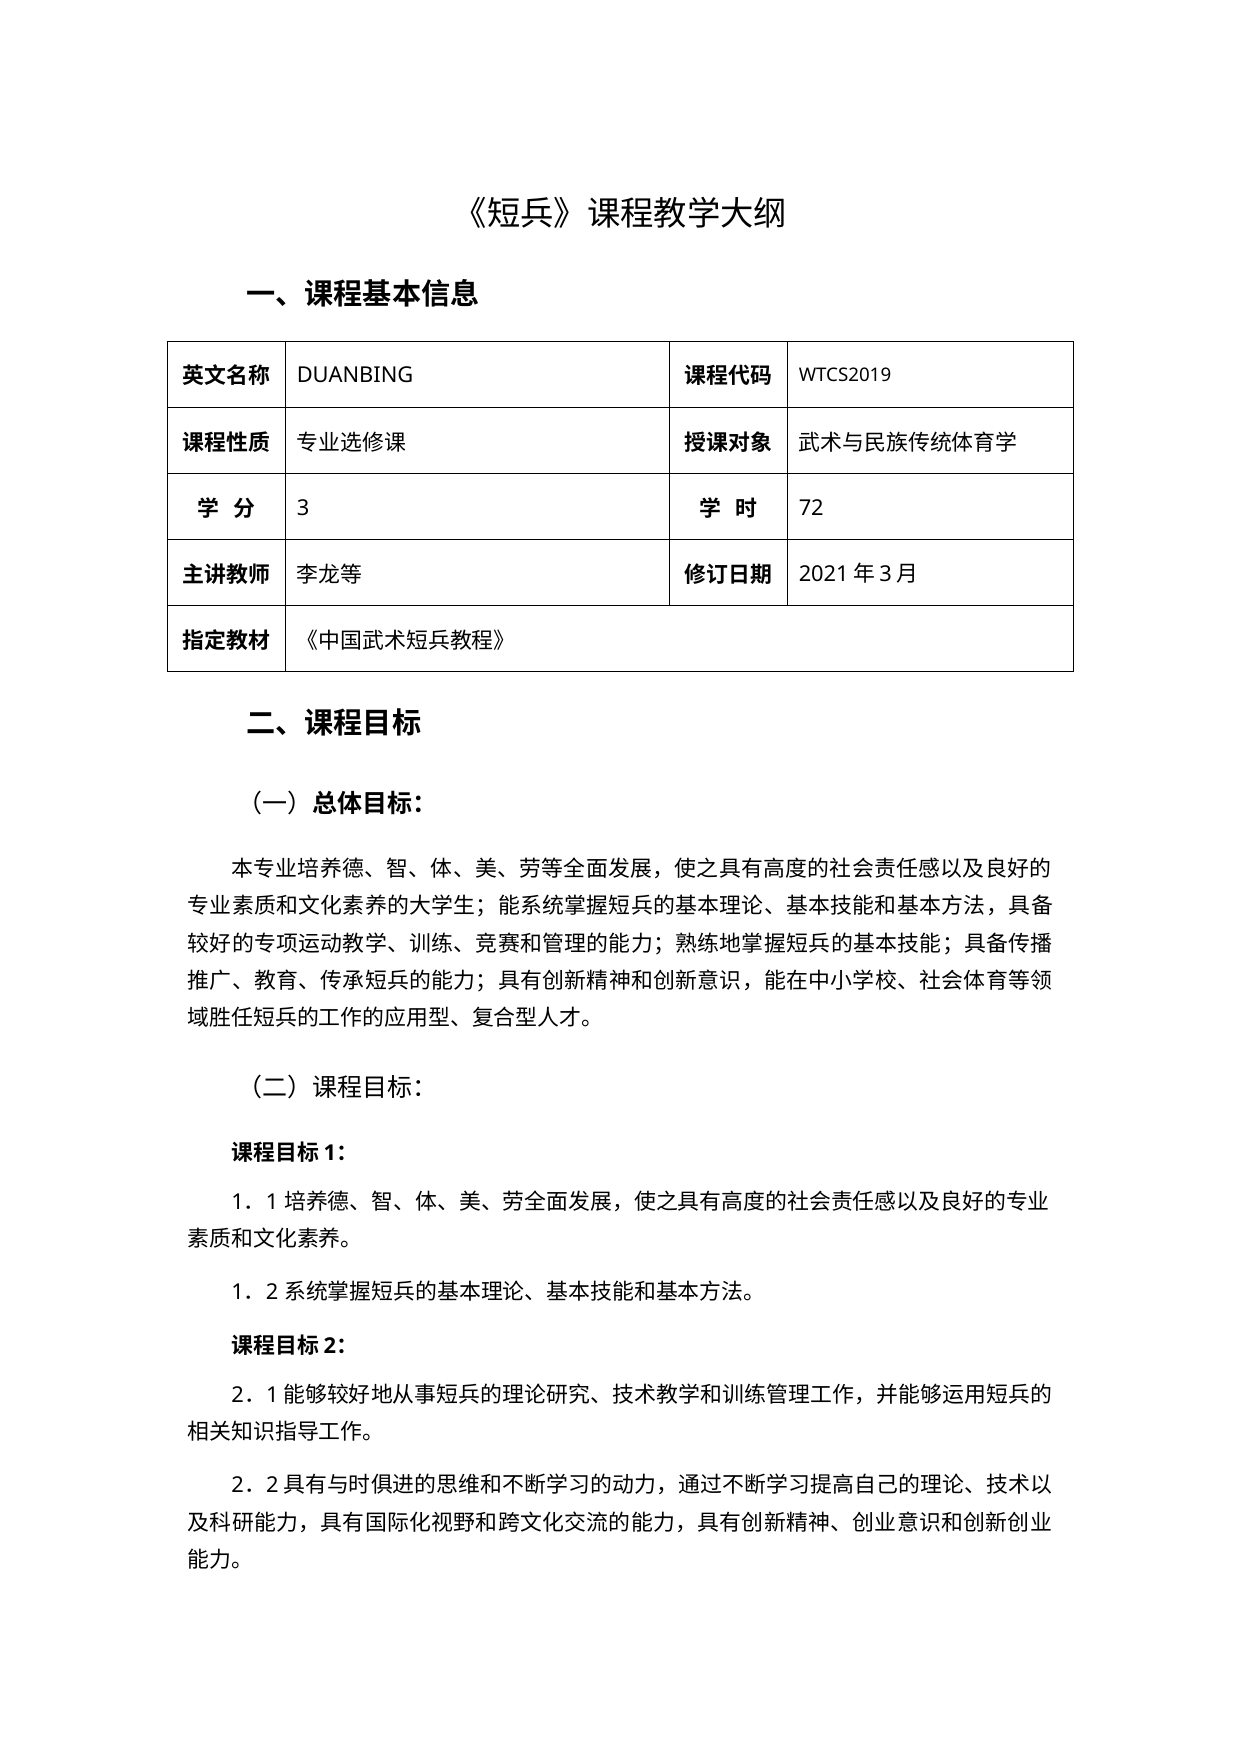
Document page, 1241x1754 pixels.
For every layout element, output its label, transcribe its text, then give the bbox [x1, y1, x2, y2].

table_cell 修订日期 [670, 540, 787, 605]
table_cell 2021年3月 [788, 540, 1073, 605]
text 1．1 培养德、智、体、美、劳全面发展，使之具有高度的社会责任感以及良好的专业素质和文化素养。 [187, 1183, 1053, 1253]
text 2．1能够较好地从事短兵的理论研究、技术教学和训练管理工作，并能够运用短兵的相关知识指导工作。 [187, 1376, 1053, 1446]
text 2．2具有与时俱进的思维和不断学习的动力，通过不断学习提高自己的理论、技术以及科研能力，具有国际化视野和跨文化交流的能力，具有创新精神、创业意识和创新创业能力。 [187, 1467, 1053, 1574]
table_header 英文名称 [168, 342, 285, 407]
table_cell 武术与民族传统体育学 [788, 408, 1073, 473]
table_header DUANBING [286, 342, 669, 407]
table_cell 专业选修课 [286, 408, 669, 473]
table_cell 学 分 [168, 474, 285, 539]
table_cell 课程性质 [168, 408, 285, 473]
text 1．2 系统掌握短兵的基本理论、基本技能和基本方法。 [187, 1274, 1053, 1307]
text 《短兵》课程教学大纲 [187, 178, 1053, 243]
table_cell 《中国武术短兵教程》 [286, 606, 1073, 671]
text （二）课程目标： [187, 1053, 1053, 1118]
text 二、课程目标 [187, 688, 1053, 753]
table_cell 主讲教师 [168, 540, 285, 605]
table_cell 授课对象 [670, 408, 787, 473]
text 本专业培养德、智、体、美、劳等全面发展，使之具有高度的社会责任感以及良好的专业素质和文化素养的大学生；能系统掌握短兵的基本理论、基本技能和基本方法，具备较好的专项运动教学、训练、竞赛和管理的能力；熟练地掌握短兵的基本技能；具备传播、推广、教育、传承短兵的能力；具有创新精神和创新意识，能在中小学校、社会体育等领域胜任短兵的工作的应用型、复合型人才。 [187, 851, 1053, 1032]
table_cell 李龙等 [286, 540, 669, 605]
table_cell 72 [788, 474, 1073, 539]
text （一）总体目标： [187, 769, 1053, 834]
table_cell 3 [286, 474, 669, 539]
table_header 课程代码 [670, 342, 787, 407]
text 一、课程基本信息 [187, 259, 1053, 324]
text 课程目标1： [187, 1134, 1053, 1167]
text 课程目标2： [187, 1327, 1053, 1360]
table_cell 学 时 [670, 474, 787, 539]
table_cell 指定教材 [168, 606, 285, 671]
table_header WTCS2019 [788, 342, 1073, 407]
